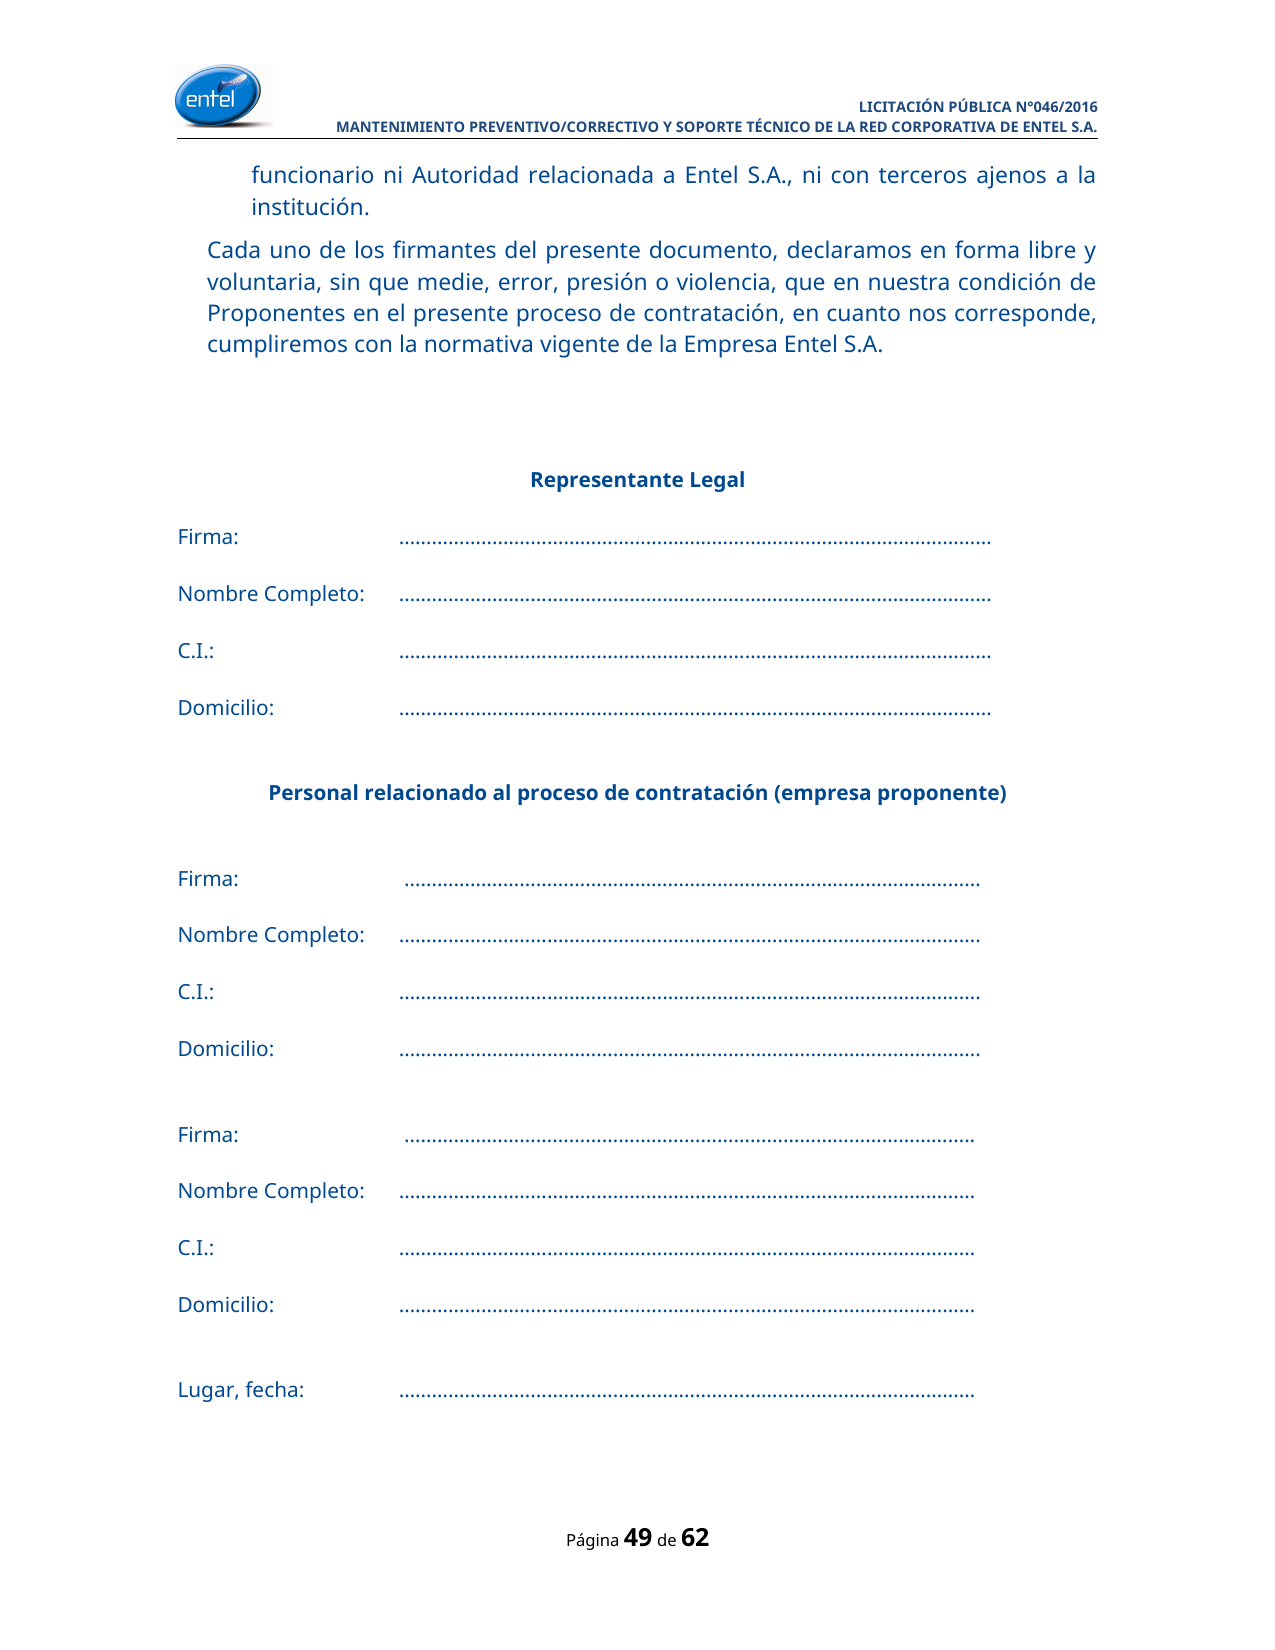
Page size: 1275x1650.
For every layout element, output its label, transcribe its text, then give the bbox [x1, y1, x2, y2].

text Nombre Completo: …………………………………………………………………………………………… [177, 1177, 1098, 1205]
text C.I.: …………………………………………………………………………………………… [177, 1233, 1098, 1262]
text Firma: ………………………………………………………………………………………….. [177, 1120, 1098, 1148]
text C.I.: ……………………………………………………………………………………………… [177, 636, 1098, 665]
text Cada uno de los firmantes del presente documento, declaramos en forma libre y voluntaria, sin que medie, error, presión o violencia, que en nuestra condición de Proponentes en el presente proceso de contratación, en cuanto nos corresponde, cumpliremos con la normativa vigente de la Empresa Entel S.A. [207, 234, 1098, 359]
text C.I.: ……………………………………………………………………………………………. [177, 977, 1098, 1006]
text Representante Legal [177, 466, 1098, 494]
picture [174, 64, 274, 128]
text Domicilio: …………………………………………………………………………………………… [177, 1290, 1098, 1319]
text Firma: ……………………………………………………………………………………………… [177, 522, 1098, 551]
text Lugar, fecha: …………………………………………………………………………………………… [177, 1376, 1098, 1404]
text Domicilio: ……………………………………………………………………………………………… [177, 693, 1098, 722]
text Personal relacionado al proceso de contratación (empresa proponente) [177, 778, 1098, 807]
text Nombre Completo: ……………………………………………………………………………………………. [177, 921, 1098, 949]
text Nombre Completo: ……………………………………………………………………………………………… [177, 579, 1098, 608]
text Domicilio: ……………………………………………………………………………………………. [177, 1034, 1098, 1063]
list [207, 159, 1098, 222]
text Firma: …………………………………………………………………………………………… [177, 864, 1098, 892]
